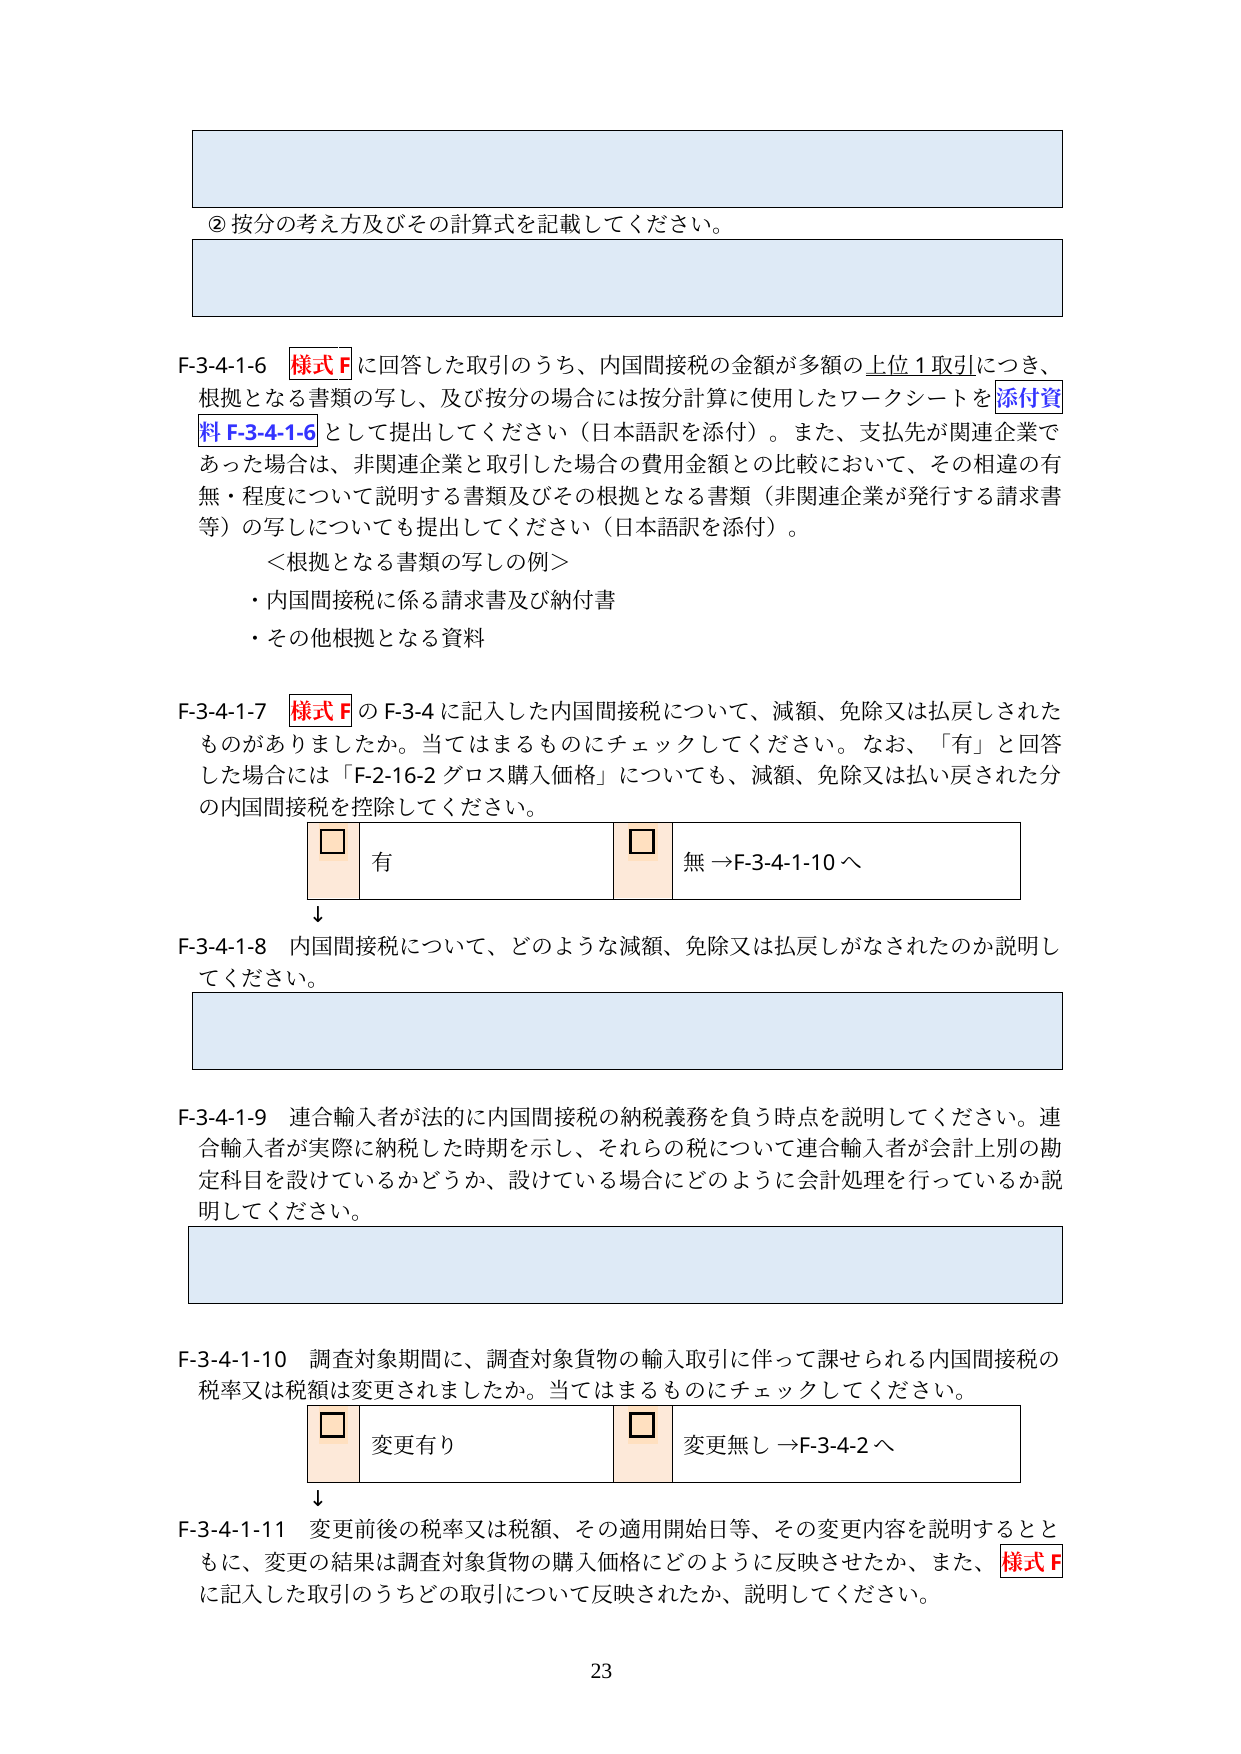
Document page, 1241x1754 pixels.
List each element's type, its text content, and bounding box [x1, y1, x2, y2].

table_header 変更有り [360, 1406, 613, 1482]
text ＜根拠となる書類の写しの例＞ [177, 542, 1063, 580]
table_header [193, 240, 1062, 316]
text ・その他根拠となる資料 [157, 618, 1063, 656]
subtitle 様式Fに回答した取引のうち、内国間接税の金額が多額の上位1取引につき、根拠となる書類の写し、及び按分の場合には按分計算に使用したワークシートを添付資料F-3-4-1-6として提出してください（日本語訳を添付）。また、支払先が関連企業であった場合は、非関連企業と取引した場合の費用金額との比較において、その相違の有無・程度について説明する書類及びその根拠となる書類（非関連企業が発行する請求書等）の写しについても提出してください（日本語訳を添付）。 [177, 347, 1063, 542]
table_header [193, 131, 1062, 207]
table_header [614, 823, 672, 898]
subtitle 変更前後の税率又は税額、その適用開始日等、その変更内容を説明するとともに、変更の結果は調査対象貨物の購入価格にどのように反映させたか、また、様式Fに記入した取引のうちどの取引について反映されたか、説明してください。 [177, 1512, 1063, 1609]
text ②按分の考え方及びその計算式を記載してください。 [207, 208, 1063, 239]
table_header [193, 993, 1062, 1069]
text ↓ [308, 899, 1063, 929]
table_header [189, 1227, 1062, 1303]
table_header 変更無し →F-3-4-2へ [673, 1406, 1020, 1482]
table_header [614, 1406, 672, 1482]
table_header [308, 823, 359, 898]
text ↓ [308, 1483, 1063, 1512]
subtitle 様式FのF-3-4に記入した内国間接税について、減額、免除又は払戻しされたものがありましたか。当てはまるものにチェックしてください。なお、「有」と回答した場合には「F-2-16-2グロス購入価格」についても、減額、免除又は払い戻された分の内国間接税を控除してください。 [177, 693, 1063, 822]
table_header 有 [360, 823, 613, 898]
table_header [308, 1406, 359, 1482]
text ・内国間接税に係る請求書及び納付書 [157, 580, 1063, 618]
table_header 無 →F-3-4-1-10へ [673, 823, 1020, 898]
subtitle 内国間接税について、どのような減額、免除又は払戻しがなされたのか説明してください。 [177, 929, 1063, 992]
subtitle 調査対象期間に、調査対象貨物の輸入取引に伴って課せられる内国間接税の税率又は税額は変更されましたか。当てはまるものにチェックしてください。 [177, 1342, 1063, 1405]
subtitle 連合輸入者が法的に内国間接税の納税義務を負う時点を説明してください。連合輸入者が実際に納税した時期を示し、それらの税について連合輸入者が会計上別の勘定科目を設けているかどうか、設けている場合にどのように会計処理を行っているか説明してください。 [177, 1100, 1063, 1226]
